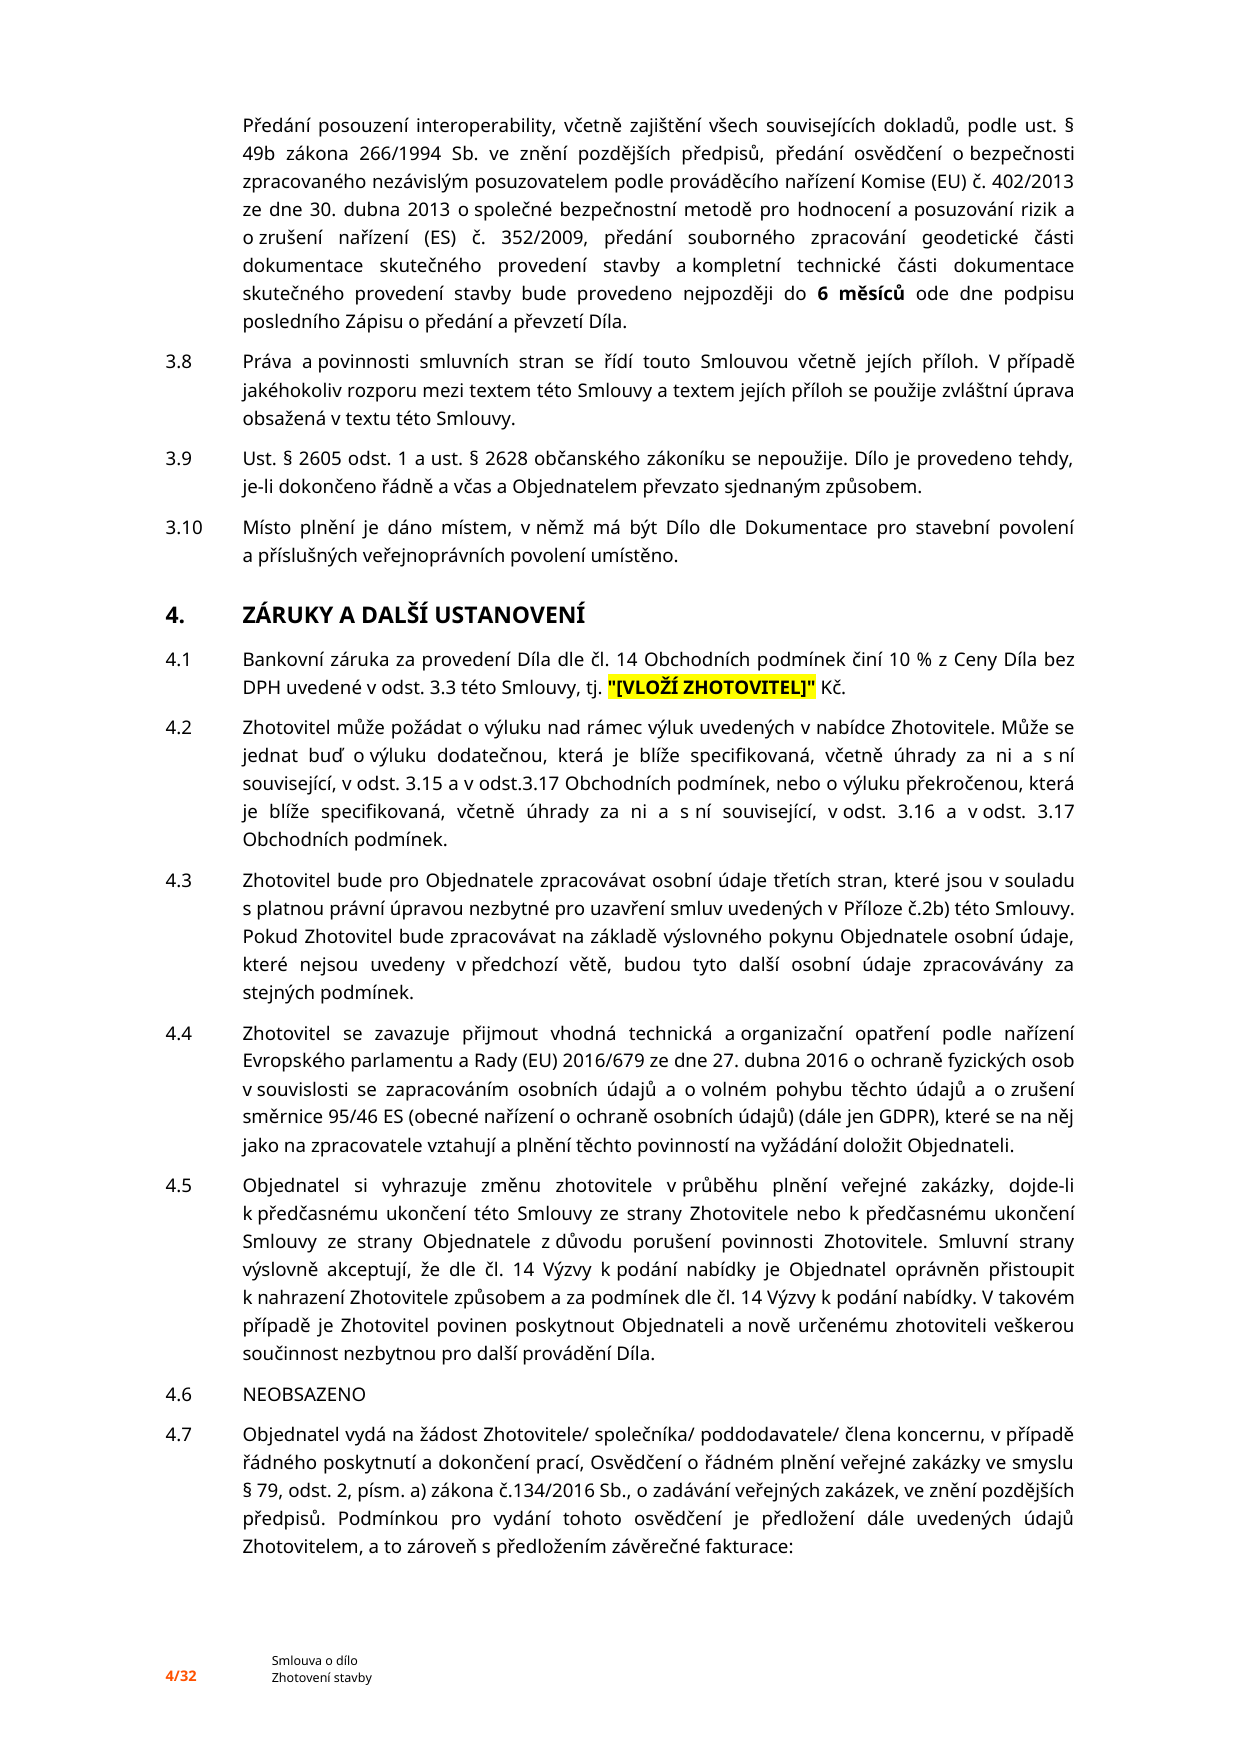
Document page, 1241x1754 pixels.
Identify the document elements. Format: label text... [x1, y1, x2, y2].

text ZÁRUKY A DALŠÍ USTANOVENÍ [165, 599, 1075, 630]
text Zhotovitel bude pro Objednatele zpracovávat osobní údaje třetích stran, které jsou v souladu s platnou právní úpravou nezbytné pro uzavření smluv uvedených v Příloze č.2b) této Smlouvy. Pokud Zhotovitel bude zpracovávat na základě výslovného pokynu Objednatele osobní údaje, které nejsou uvedeny v předchozí větě, budou tyto další osobní údaje zpracovávány za stejných podmínek. [165, 867, 1075, 1005]
text Zhotovitel se zavazuje přijmout vhodná technická a organizační opatření podle nařízení Evropského parlamentu a Rady (EU) 2016/679 ze dne 27. dubna 2016 o ochraně fyzických osob v souvislosti se zapracováním osobních údajů a o volném pohybu těchto údajů a o zrušení směrnice 95/46 ES (obecné nařízení o ochraně osobních údajů) (dále jen GDPR), které se na něj jako na zpracovatele vztahují a plnění těchto povinností na vyžádání doložit Objednateli. [165, 1020, 1075, 1157]
text Objednatel si vyhrazuje změnu zhotovitele v průběhu plnění veřejné zakázky, dojde-li k předčasnému ukončení této Smlouvy ze strany Zhotovitele nebo k předčasnému ukončení Smlouvy ze strany Objednatele z důvodu porušení povinnosti Zhotovitele. Smluvní strany výslovně akceptují, že dle čl. 14 Výzvy k podání nabídky je Objednatel oprávněn přistoupit k nahrazení Zhotovitele způsobem a za podmínek dle čl. 14 Výzvy k podání nabídky. V takovém případě je Zhotovitel povinen poskytnout Objednateli a nově určenému zhotoviteli veškerou součinnost nezbytnou pro další provádění Díla. [165, 1172, 1075, 1366]
text Ust. § 2605 odst. 1 a ust. § 2628 občanského zákoníku se nepoužije. Dílo je provedeno tehdy, je-li dokončeno řádně a včas a Objednatelem převzato sjednaným způsobem. [165, 445, 1075, 499]
text Objednatel vydá na žádost Zhotovitele/ společníka/ poddodavatele/ člena koncernu, v případě řádného poskytnutí a dokončení prací, Osvědčení o řádném plnění veřejné zakázky ve smyslu § 79, odst. 2, písm. a) zákona č.134/2016 Sb., o zadávání veřejných zakázek, ve znění pozdějších předpisů. Podmínkou pro vydání tohoto osvědčení je předložení dále uvedených údajů Zhotovitelem, a to zároveň s předložením závěrečné fakturace: [165, 1422, 1075, 1559]
text Bankovní záruka za provedení Díla dle čl. 14 Obchodních podmínek činí 10 % z Ceny Díla bez DPH uvedené v odst. 3.3 této Smlouvy, tj. "[VLOŽÍ ZHOTOVITEL]" Kč. [165, 646, 1075, 699]
text NEOBSAZENO [165, 1381, 1075, 1407]
text Práva a povinnosti smluvních stran se řídí touto Smlouvou včetně jejích příloh. V případě jakéhokoliv rozporu mezi textem této Smlouvy a textem jejích příloh se použije zvláštní úprava obsažená v textu této Smlouvy. [165, 349, 1075, 430]
text Předání posouzení interoperability, včetně zajištění všech souvisejících dokladů, podle ust. § 49b zákona 266/1994 Sb. ve znění pozdějších předpisů, předání osvědčení o bezpečnosti zpracovaného nezávislým posuzovatelem podle prováděcího nařízení Komise (EU) č. 402/2013 ze dne 30. dubna 2013 o společné bezpečnostní metodě pro hodnocení a posuzování rizik a o zrušení nařízení (ES) č. 352/2009, předání souborného zpracování geodetické části dokumentace skutečného provedení stavby a kompletní technické části dokumentace skutečného provedení stavby bude provedeno nejpozději do 6 měsíců ode dne podpisu posledního Zápisu o předání a převzetí Díla. [242, 112, 1075, 334]
text Zhotovitel může požádat o výluku nad rámec výluk uvedených v nabídce Zhotovitele. Může se jednat buď o výluku dodatečnou, která je blíže specifikovaná, včetně úhrady za ni a s ní související, v odst. 3.15 a v odst.3.17 Obchodních podmínek, nebo o výluku překročenou, která je blíže specifikovaná, včetně úhrady za ni a s ní související, v odst. 3.16 a v odst. 3.17 Obchodních podmínek. [165, 714, 1075, 852]
text Místo plnění je dáno místem, v němž má být Dílo dle Dokumentace pro stavební povolení a příslušných veřejnoprávních povolení umístěno. [165, 514, 1075, 567]
